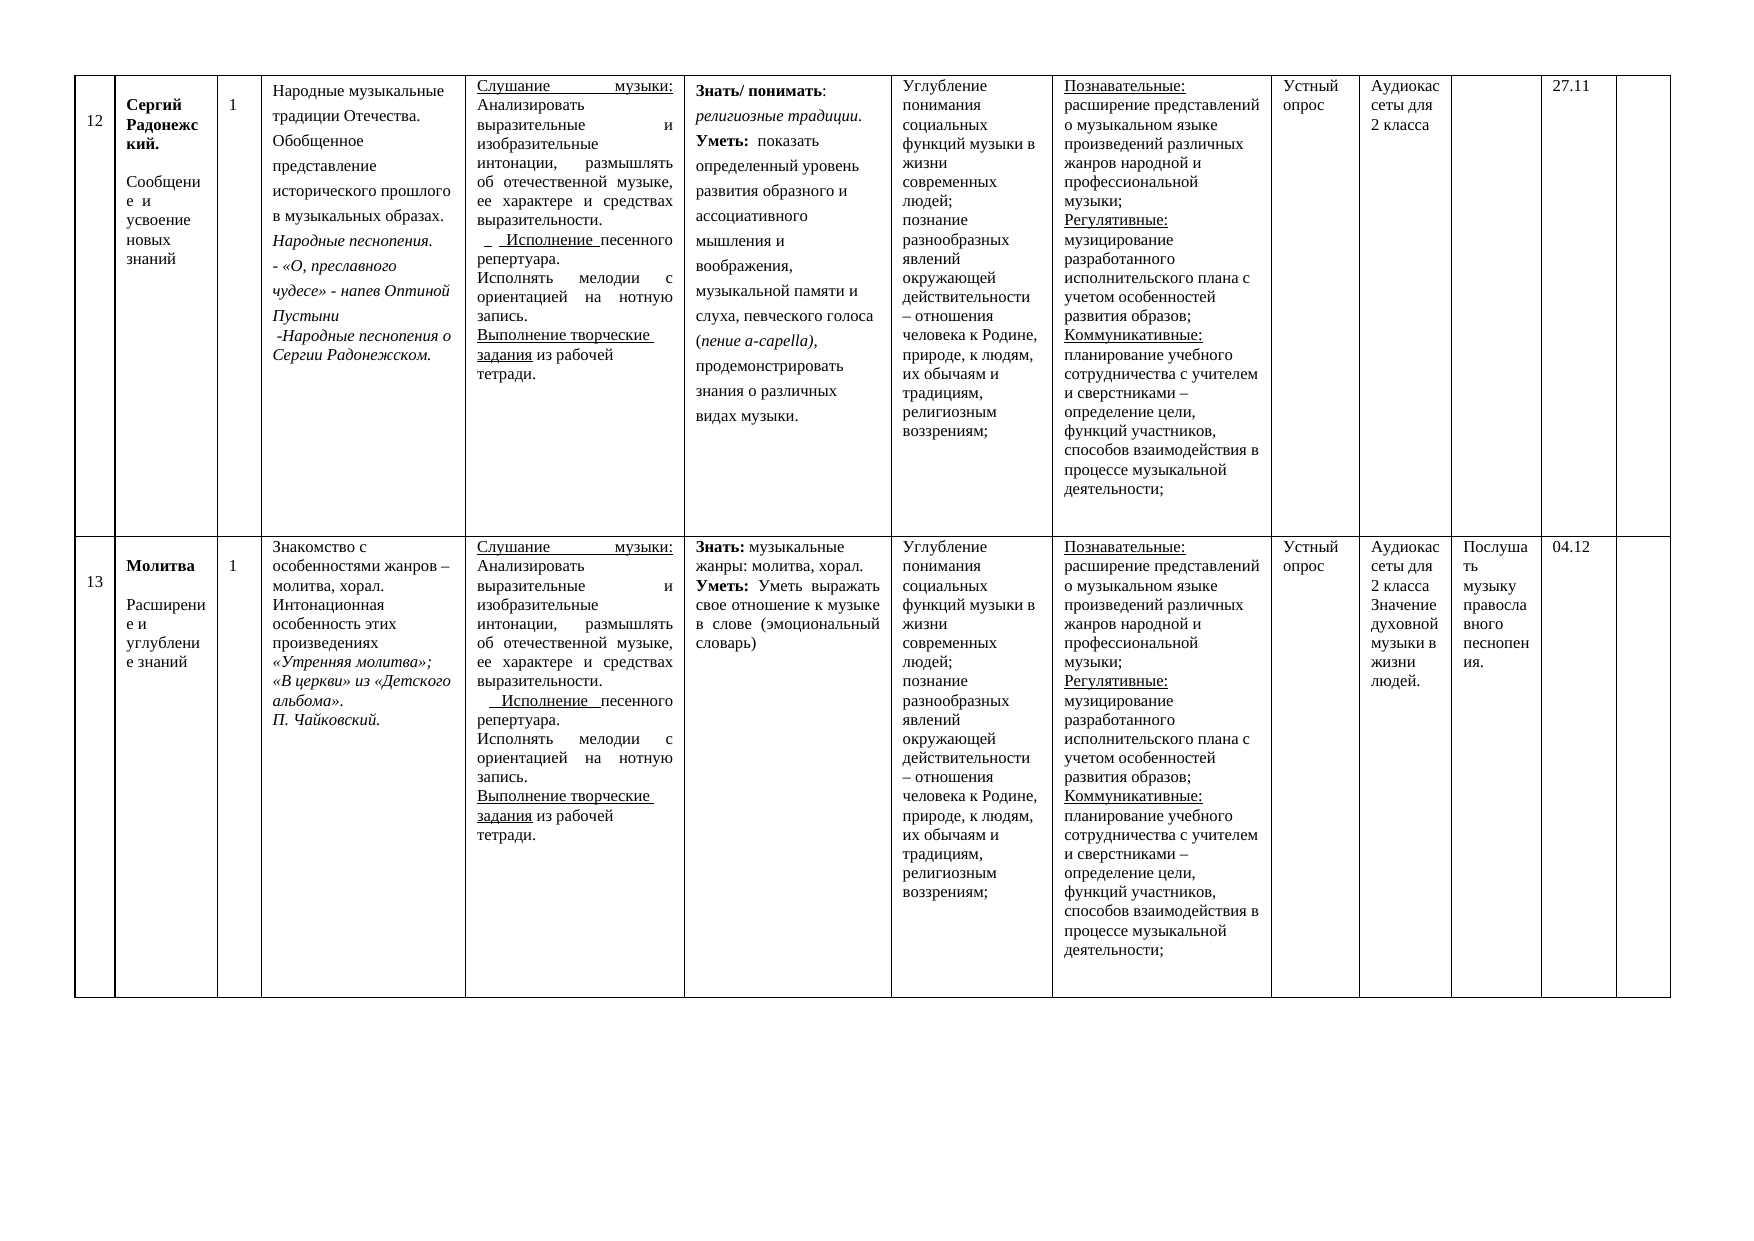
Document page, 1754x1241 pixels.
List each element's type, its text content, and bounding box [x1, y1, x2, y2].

table_cell Познавательные: расширение представлений о музыкальном языке произведений различных жанров народной и профессиональной музыки; Регулятивные: музицирование разработанного исполнительского плана с учетом особенностей развития образов; Коммуникативные: планирование учебного сотрудничества с учителем и сверстниками – определение цели, функций участников, способов взаимодействия в процессе музыкальной деятельности; [1053, 76, 1271, 536]
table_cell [892, 537, 1052, 997]
table_cell 1 [218, 76, 261, 536]
table_cell Слушание музыки: Анализировать выразительные и изобразительные интонации, размышлять об отечественной музыке, ее характере и средствах выразительности. Исполнение песенного репертуара. Исполнять мелодии с ориентацией на нотную запись. Выполнение творческие задания из рабочей тетради. [466, 537, 684, 997]
table_cell Послушать музыку православного песнопения. [1452, 537, 1541, 997]
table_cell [1360, 76, 1451, 536]
table_cell Знать/ понимать: религиозные традиции. Уметь: показать определенный уровень развития образного и ассоциативного мышления и воображения, музыкальной памяти и слуха, певческого голоса (пение а-capella), продемонстрировать знания о различных видах музыки. [685, 76, 891, 536]
table_cell [1617, 76, 1670, 536]
table_cell Знакомство с особенностями жанров – молитва, хорал. Интонационная особенность этих произведениях «Утренняя молитва»; «В церкви» из «Детского альбома». П. Чайковский. [262, 537, 465, 997]
table_cell Молитва Расширение и углубление знаний [116, 537, 217, 997]
table_cell 12 [76, 76, 114, 536]
table_cell Аудиокассеты для 2 класса Значение духовной музыки в жизни людей. [1360, 537, 1451, 997]
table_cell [892, 76, 1052, 536]
table_cell Устный опрос [1272, 76, 1359, 536]
table_cell Народные музыкальные традиции Отечества. Обобщенное представление исторического прошлого в музыкальных образах. Народные песнопения. - «О, преславного чудесе» - напев Оптиной Пустыни -Народные песнопения о Сергии Радонежском. [262, 76, 465, 536]
table_cell Слушание музыки: Анализировать выразительные и изобразительные интонации, размышлять об отечественной музыке, ее характере и средствах выразительности. Исполнение песенного репертуара. Исполнять мелодии с ориентацией на нотную запись. Выполнение творческие задания из рабочей тетради. [466, 76, 684, 536]
table_cell [1452, 76, 1541, 536]
table_cell 04.12 [1542, 537, 1616, 997]
table_cell [1617, 537, 1670, 997]
table_cell Знать: музыкальные жанры: молитва, хорал. Уметь: Уметь выражать свое отношение к музыке в слове (эмоциональный словарь) [685, 537, 891, 997]
table_cell Познавательные: расширение представлений о музыкальном языке произведений различных жанров народной и профессиональной музыки; Регулятивные: музицирование разработанного исполнительского плана с учетом особенностей развития образов; Коммуникативные: планирование учебного сотрудничества с учителем и сверстниками – определение цели, функций участников, способов взаимодействия в процессе музыкальной деятельности; [1053, 537, 1271, 997]
table_cell 27.11 [1542, 76, 1616, 536]
table_cell Сергий Радонежский. Сообщение и усвоение новых знаний [116, 76, 217, 536]
table_cell 13 [76, 537, 114, 997]
table_cell 1 [218, 537, 261, 997]
table_cell Устный опрос [1272, 537, 1359, 997]
